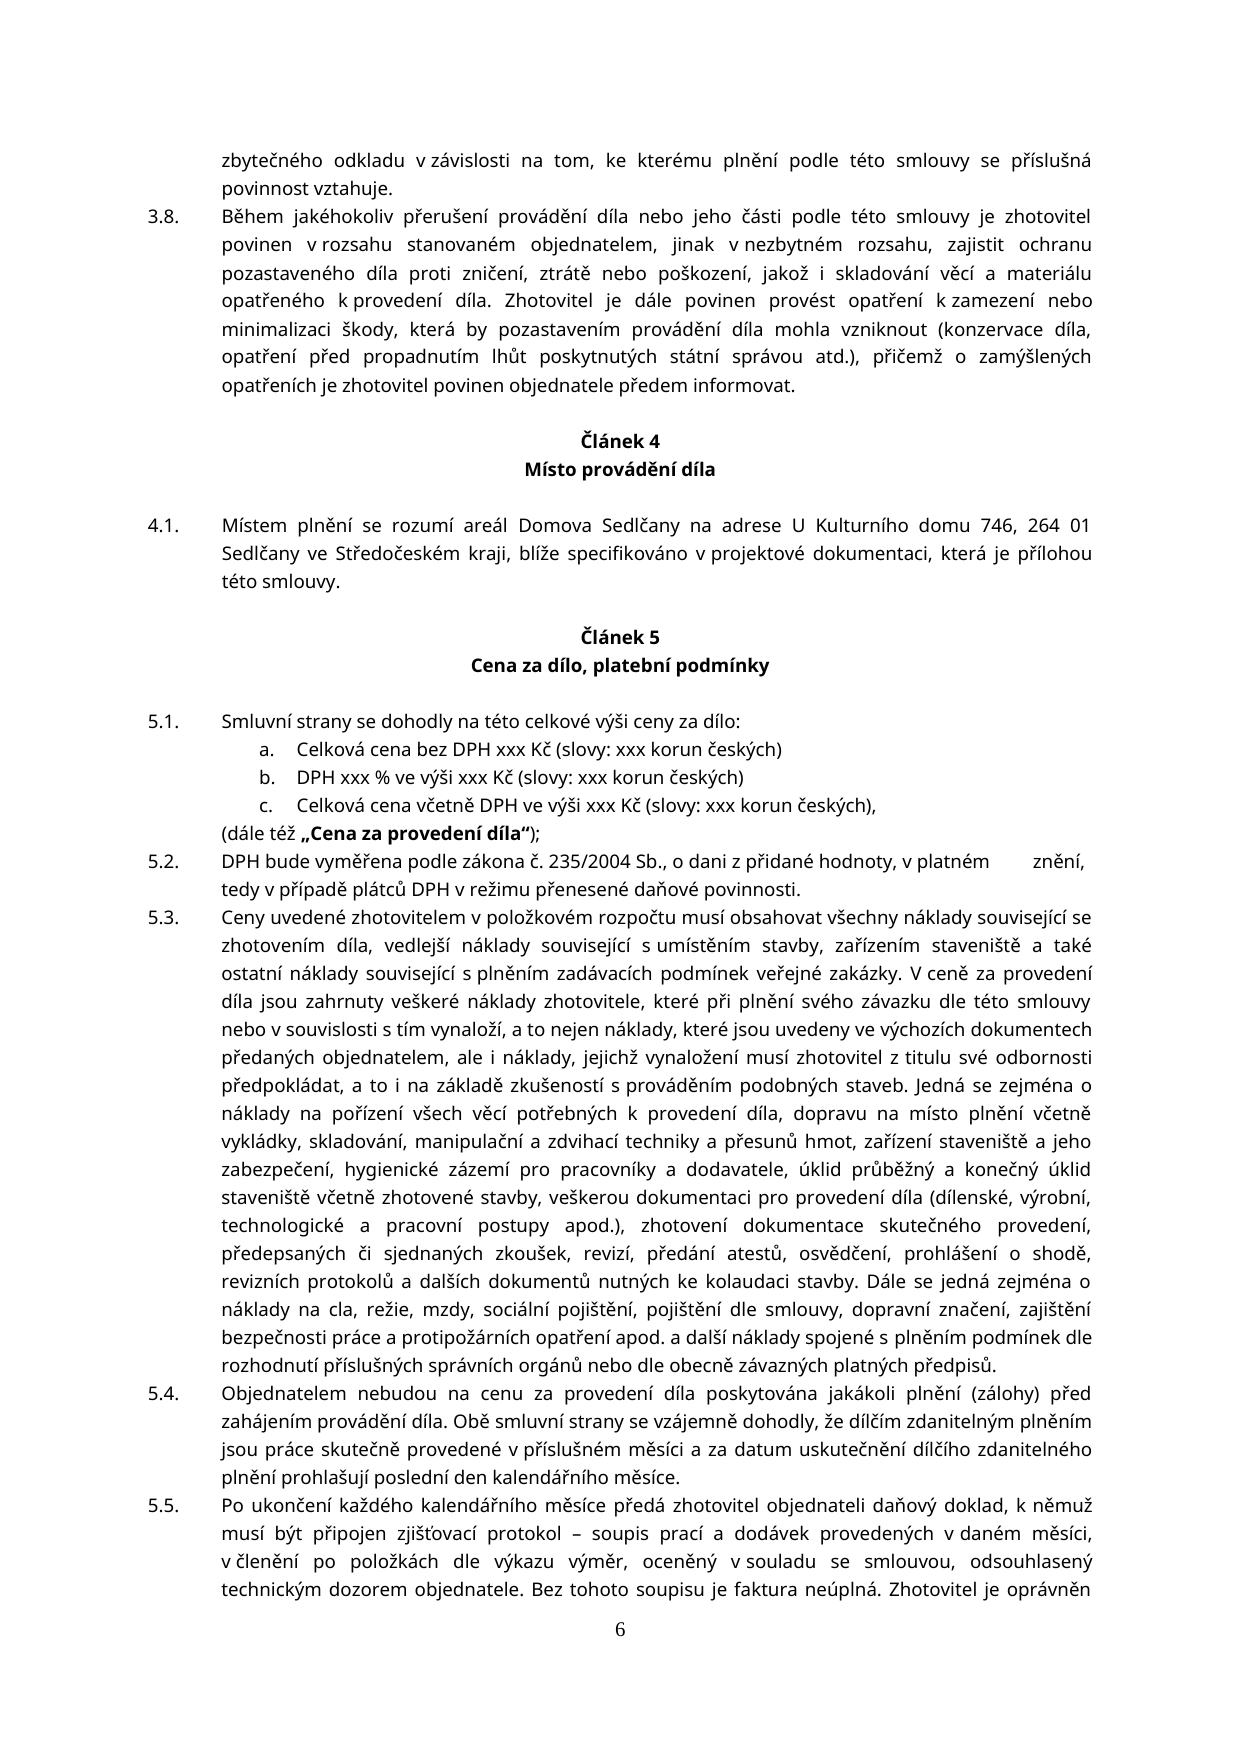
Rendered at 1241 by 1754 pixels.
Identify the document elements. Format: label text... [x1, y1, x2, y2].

text 5.2. DPH bude vyměřena podle zákona č. 235/2004 Sb., o dani z přidané hodnoty, v platném znění, tedy v případě plátců DPH v režimu přenesené daňové povinnosti. [148, 848, 1092, 902]
text Místo provádění díla [148, 456, 1092, 481]
list Celková cena bez DPH xxx Kč (slovy: xxx korun českých) [259, 736, 1092, 762]
text 5.1. Smluvní strany se dohodly na této celkové výši ceny za dílo: [148, 708, 1092, 734]
list Celková cena včetně DPH ve výši xxx Kč (slovy: xxx korun českých), [259, 792, 1092, 818]
text (dále též „Cena za provedení díla“); [148, 820, 1092, 846]
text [148, 1493, 1092, 1602]
text 5.3. Ceny uvedené zhotovitelem v položkovém rozpočtu musí obsahovat všechny náklady související se zhotovením díla, vedlejší náklady související s umístěním stavby, zařízením staveniště a také ostatní náklady související s plněním zadávacích podmínek veřejné zakázky. V ceně za provedení díla jsou zahrnuty veškeré náklady zhotovitele, které při plnění svého závazku dle této smlouvy nebo v souvislosti s tím vynaloží, a to nejen náklady, které jsou uvedeny ve výchozích dokumentech předaných objednatelem, ale i náklady, jejichž vynaložení musí zhotovitel z titulu své odbornosti předpokládat, a to i na základě zkušeností s prováděním podobných staveb. Jedná se zejména o náklady na pořízení všech věcí potřebných k provedení díla, dopravu na místo plnění včetně vykládky, skladování, manipulační a zdvihací techniky a přesunů hmot, zařízení staveniště a jeho zabezpečení, hygienické zázemí pro pracovníky a dodavatele, úklid průběžný a konečný úklid staveniště včetně zhotovené stavby, veškerou dokumentaci pro provedení díla (dílenské, výrobní, technologické a pracovní postupy apod.), zhotovení dokumentace skutečného provedení, předepsaných či sjednaných zkoušek, revizí, předání atestů, osvědčení, prohlášení o shodě, revizních protokolů a dalších dokumentů nutných ke kolaudaci stavby. Dále se jedná zejména o náklady na cla, režie, mzdy, sociální pojištění, pojištění dle smlouvy, dopravní značení, zajištění bezpečnosti práce a protipožárních opatření apod. a další náklady spojené s plněním podmínek dle rozhodnutí příslušných správních orgánů nebo dle obecně závazných platných předpisů. [148, 904, 1092, 1378]
text Cena za dílo, platební podmínky [148, 652, 1092, 678]
text Článek 4 [148, 428, 1092, 453]
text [148, 148, 1092, 201]
text 5.4. Objednatelem nebudou na cenu za provedení díla poskytována jakákoli plnění (zálohy) před zahájením provádění díla. Obě smluvní strany se vzájemně dohodly, že dílčím zdanitelným plněním jsou práce skutečně provedené v příslušném měsíci a za datum uskutečnění dílčího zdanitelného plnění prohlašují poslední den kalendářního měsíce. [148, 1381, 1092, 1490]
text 3.8. Během jakéhokoliv přerušení provádění díla nebo jeho části podle této smlouvy je zhotovitel povinen v rozsahu stanovaném objednatelem, jinak v nezbytném rozsahu, zajistit ochranu pozastaveného díla proti zničení, ztrátě nebo poškození, jakož i skladování věcí a materiálu opatřeného k provedení díla. Zhotovitel je dále povinen provést opatření k zamezení nebo minimalizaci škody, která by pozastavením provádění díla mohla vzniknout (konzervace díla, opatření před propadnutím lhůt poskytnutých státní správou atd.), přičemž o zamýšlených opatřeních je zhotovitel povinen objednatele předem informovat. [148, 204, 1092, 397]
text Článek 5 [148, 624, 1092, 649]
list DPH xxx % ve výši xxx Kč (slovy: xxx korun českých) [259, 764, 1092, 790]
list Místem plnění se rozumí areál Domova Sedlčany na adrese U Kulturního domu 746, 264 01 Sedlčany ve Středočeském kraji, blíže specifikováno v projektové dokumentaci, která je přílohou této smlouvy. [148, 512, 1092, 593]
